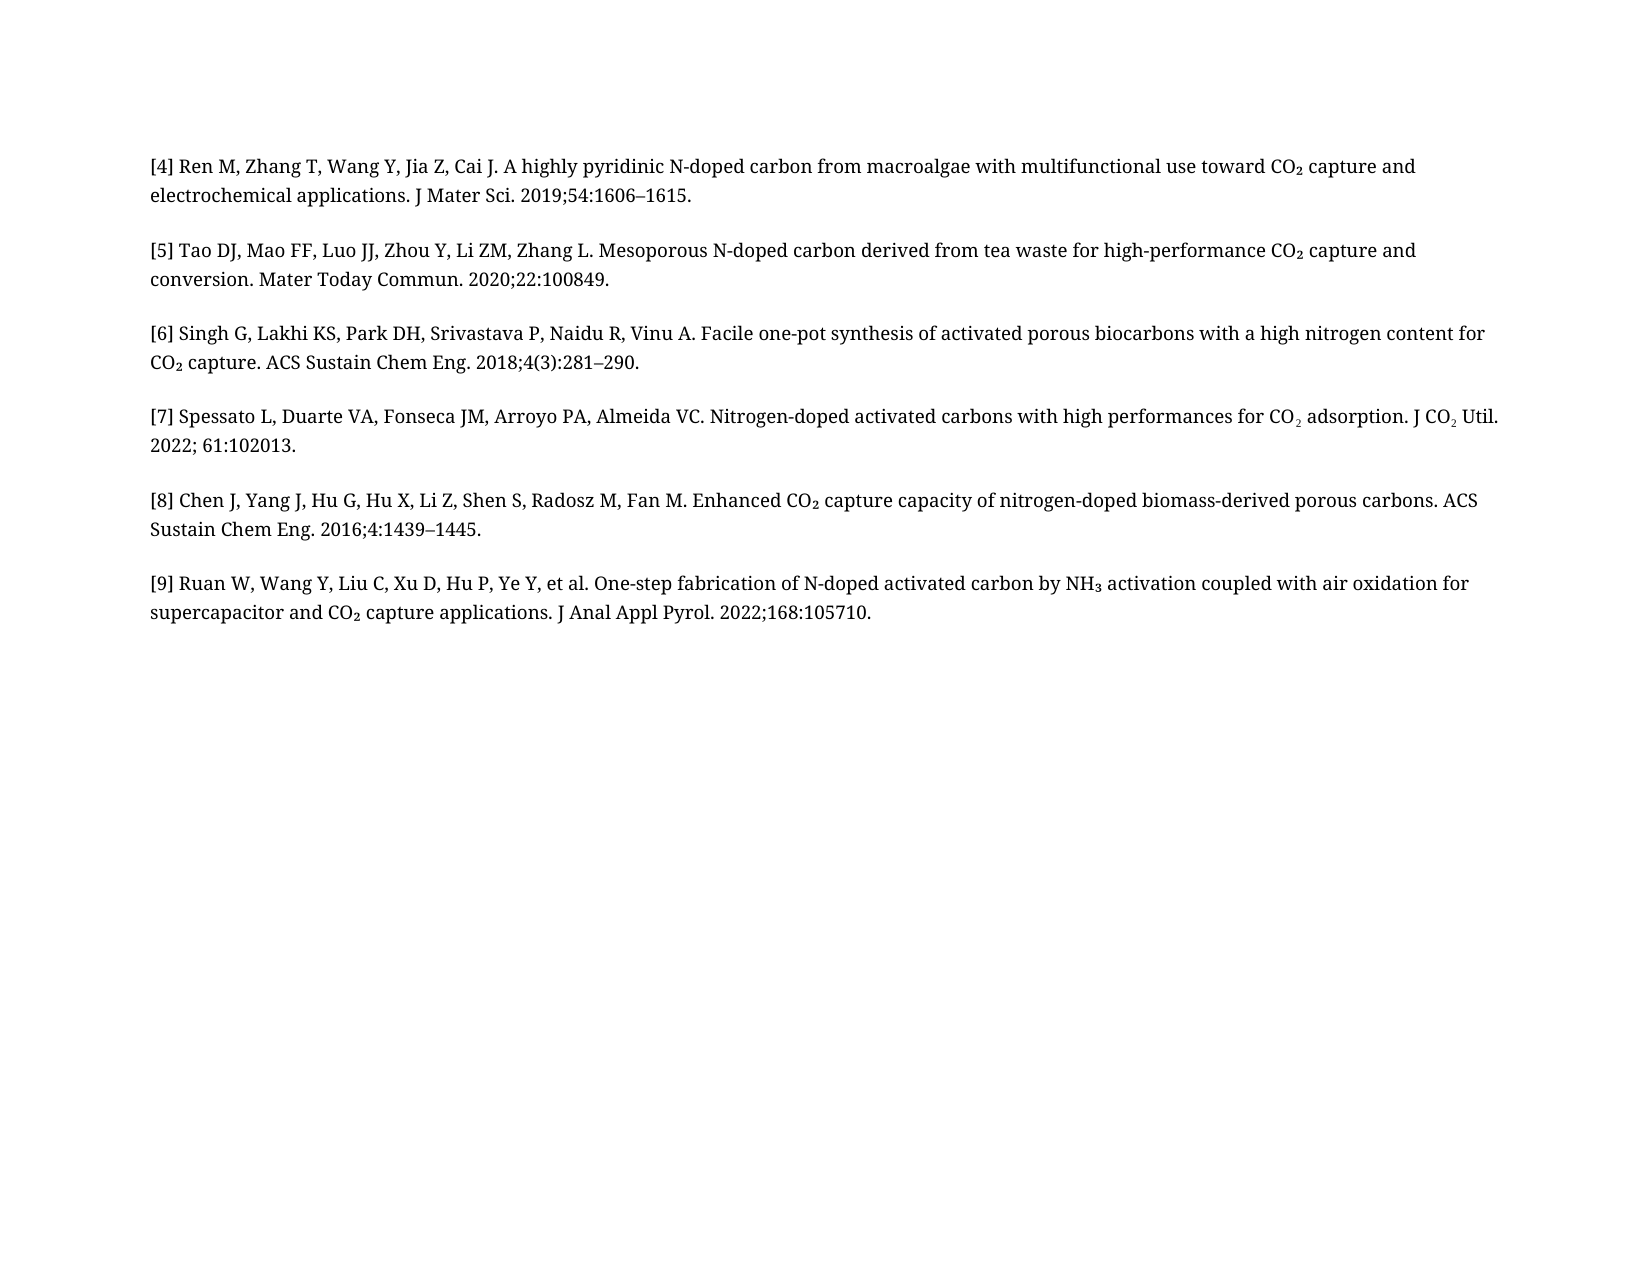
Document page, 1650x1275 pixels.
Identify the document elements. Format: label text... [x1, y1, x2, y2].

text [7] Spessato L, Duarte VA, Fonseca JM, Arroyo PA, Almeida VC. Nitrogen-doped activated carbons with high performances for CO₂ adsorption. J CO₂ Util. 2022; 61:102013. [150, 400, 1500, 458]
text [8] Chen J, Yang J, Hu G, Hu X, Li Z, Shen S, Radosz M, Fan M. Enhanced CO₂ capture capacity of nitrogen-doped biomass-derived porous carbons. ACS Sustain Chem Eng. 2016;4:1439–1445. [150, 483, 1500, 542]
text [9] Ruan W, Wang Y, Liu C, Xu D, Hu P, Ye Y, et al. One-step fabrication of N-doped activated carbon by NH₃ activation coupled with air oxidation for supercapacitor and CO₂ capture applications. J Anal Appl Pyrol. 2022;168:105710. [150, 567, 1500, 625]
text [6] Singh G, Lakhi KS, Park DH, Srivastava P, Naidu R, Vinu A. Facile one-pot synthesis of activated porous biocarbons with a high nitrogen content for CO₂ capture. ACS Sustain Chem Eng. 2018;4(3):281–290. [150, 317, 1500, 375]
text [4] Ren M, Zhang T, Wang Y, Jia Z, Cai J. A highly pyridinic N-doped carbon from macroalgae with multifunctional use toward CO₂ capture and electrochemical applications. J Mater Sci. 2019;54:1606–1615. [150, 150, 1500, 208]
text [5] Tao DJ, Mao FF, Luo JJ, Zhou Y, Li ZM, Zhang L. Mesoporous N-doped carbon derived from tea waste for high-performance CO₂ capture and conversion. Mater Today Commun. 2020;22:100849. [150, 233, 1500, 292]
